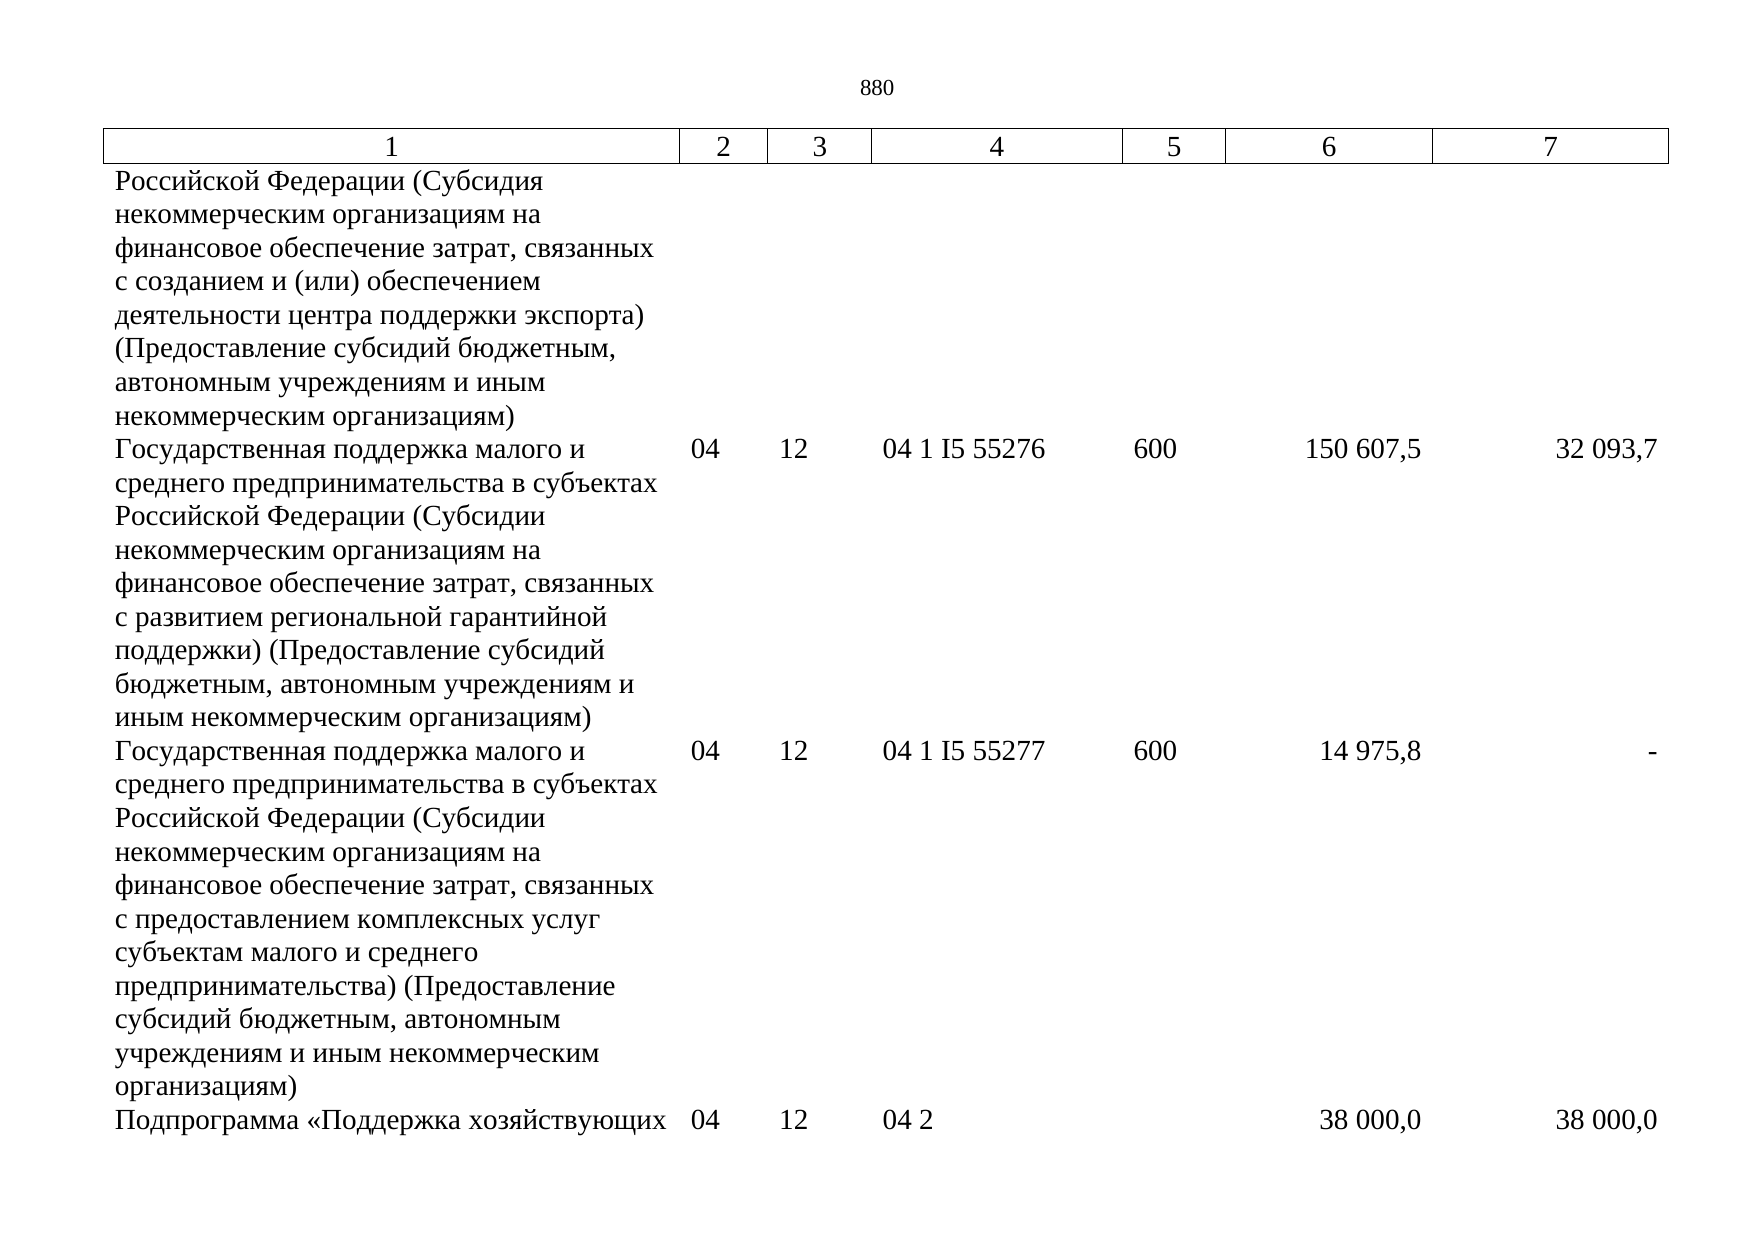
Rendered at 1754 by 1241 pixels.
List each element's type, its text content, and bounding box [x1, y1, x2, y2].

table_header 5 [1123, 129, 1225, 163]
table_header 7 [1433, 129, 1668, 163]
table_header 3 [768, 129, 871, 163]
table_header 6 [1226, 129, 1432, 163]
table_header 2 [680, 129, 767, 163]
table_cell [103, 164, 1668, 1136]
table_header 4 [872, 129, 1122, 163]
table_header 1 [104, 129, 679, 163]
